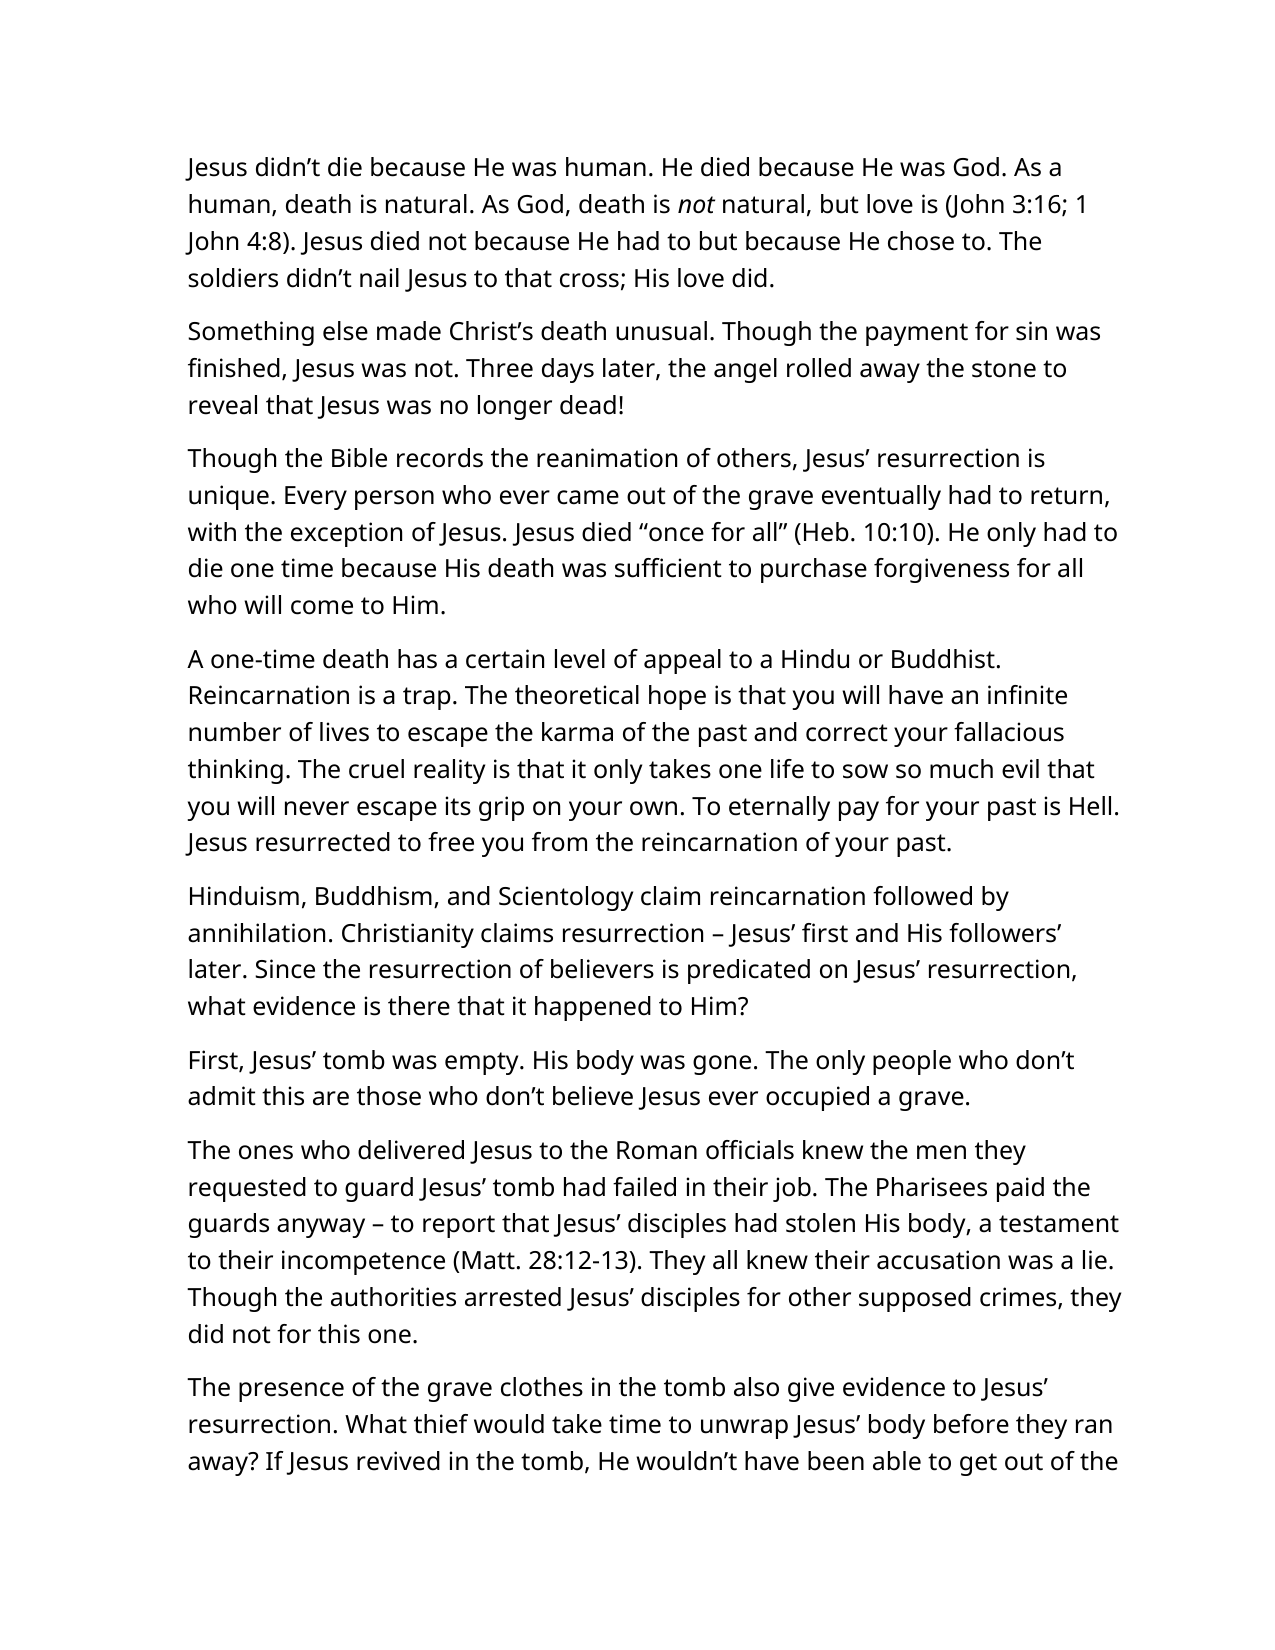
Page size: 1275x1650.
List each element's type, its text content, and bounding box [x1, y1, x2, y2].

text The ones who delivered Jesus to the Roman officials knew the men they requested to guard Jesus’ tomb had failed in their job. The Pharisees paid the guards anyway – to report that Jesus’ disciples had stolen His body, a testament to their incompetence (Matt. 28:12-13). They all knew their accusation was a lie. Though the authorities arrested Jesus’ disciples for other supposed crimes, they did not for this one. [187, 1132, 1125, 1350]
text Hinduism, Buddhism, and Scientology claim reincarnation followed by annihilation. Christianity claims resurrection – Jesus’ first and His followers’ later. Since the resurrection of believers is predicated on Jesus’ resurrection, what evidence is there that it happened to Him? [187, 878, 1125, 1023]
text Though the Bible records the reanimation of others, Jesus’ resurrection is unique. Every person who ever came out of the grave eventually had to return, with the exception of Jesus. Jesus died “once for all” (Heb. 10:10). He only had to die one time because His death was sufficient to purchase forgiveness for all who will come to Him. [187, 441, 1125, 622]
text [187, 1370, 1125, 1477]
text A one-time death has a certain level of appeal to a Hindu or Buddhist. Reincarnation is a trap. The theoretical hope is that you will have an infinite number of lives to escape the karma of the past and correct your fallacious thinking. The cruel reality is that it only takes one life to sow so much evil that you will never escape its grip on your own. To eternally pay for your past is Hell. Jesus resurrected to free you from the reincarnation of your past. [187, 641, 1125, 859]
text Jesus didn’t die because He was human. He died because He was God. As a human, death is natural. As God, death is not natural, but love is (John 3:16; 1 John 4:8). Jesus died not because He had to but because He chose to. The soldiers didn’t nail Jesus to that cross; His love did. [187, 150, 1125, 294]
text First, Jesus’ tomb was empty. His body was gone. The only people who don’t admit this are those who don’t believe Jesus ever occupied a grave. [187, 1042, 1125, 1113]
text Something else made Christ’s death unusual. Though the payment for sin was finished, Jesus was not. Three days later, the angel rolled away the stone to reveal that Jesus was no longer dead! [187, 314, 1125, 421]
